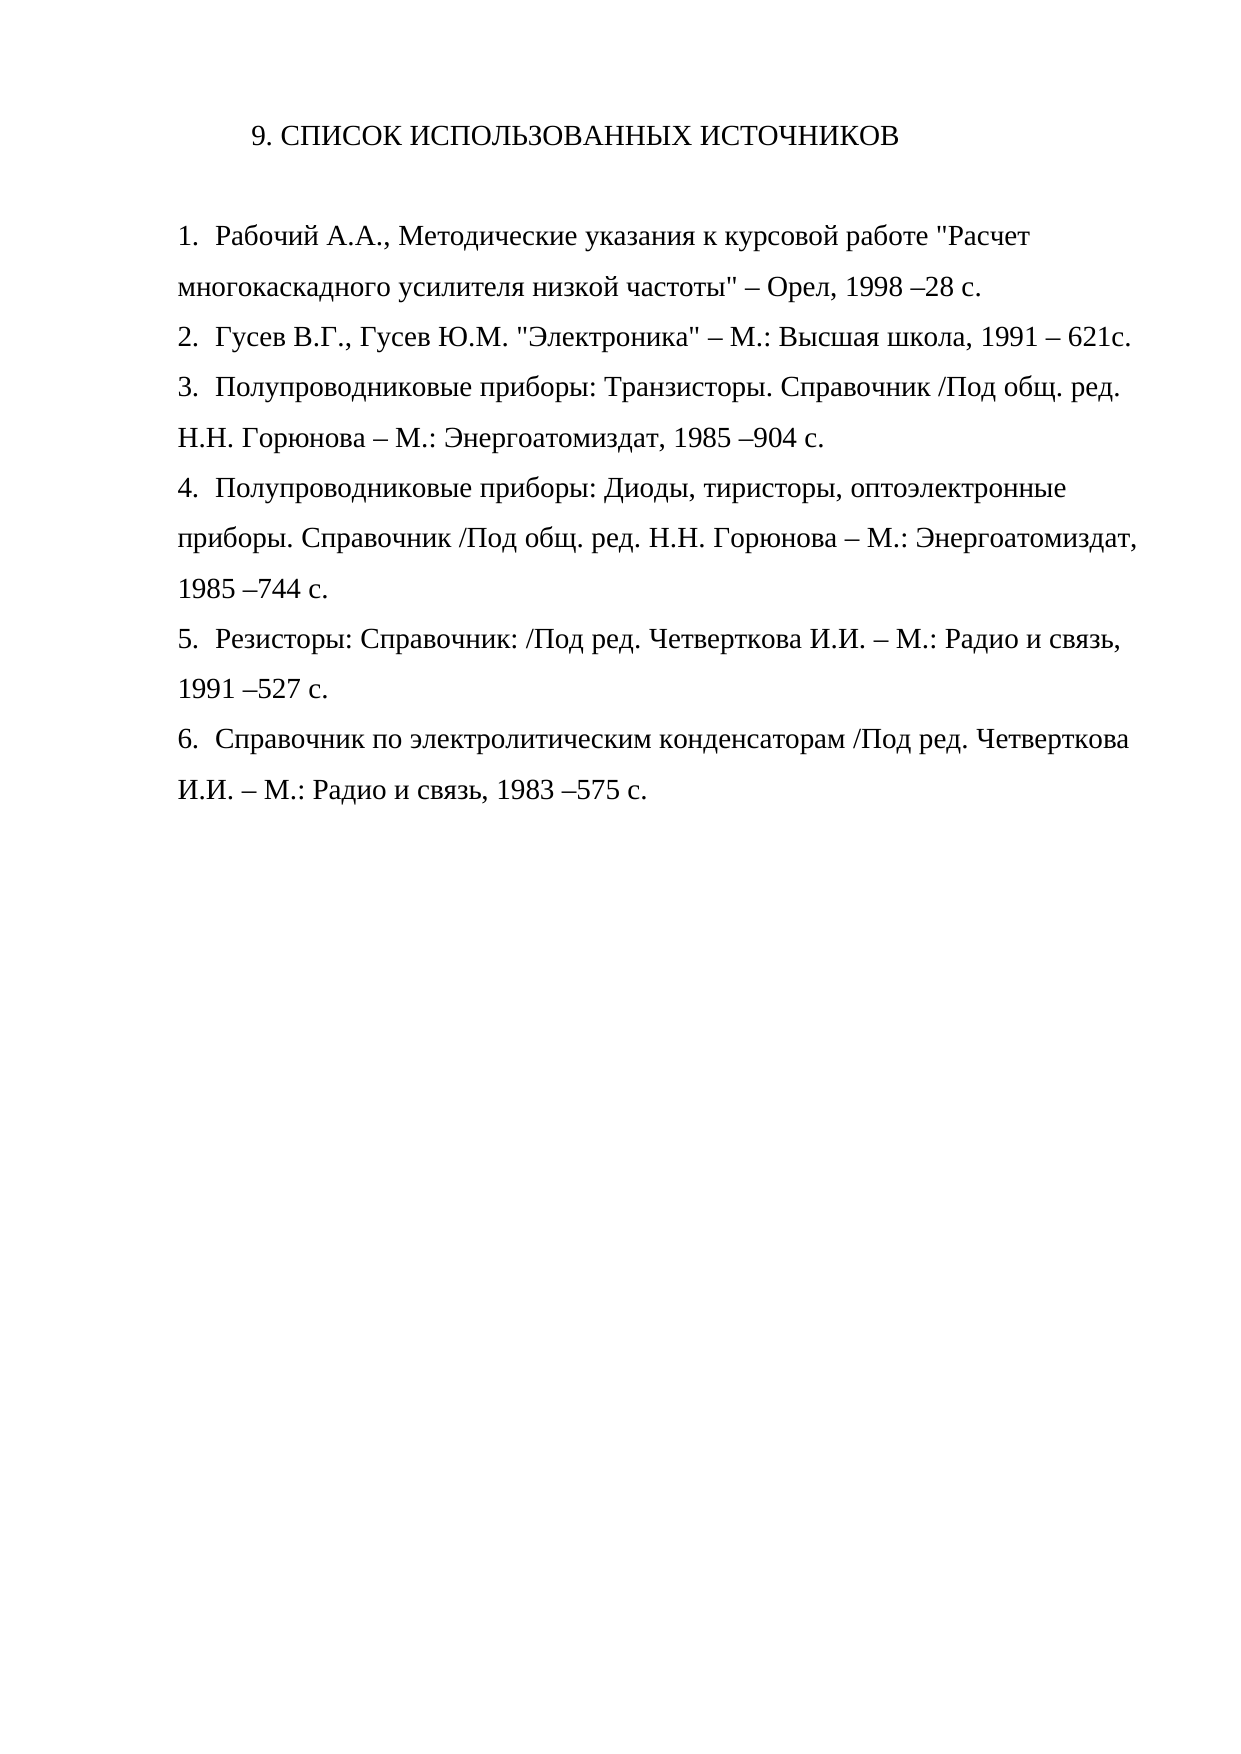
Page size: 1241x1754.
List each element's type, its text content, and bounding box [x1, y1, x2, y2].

list Полупроводниковые приборы: Транзисторы. Справочник /Под общ. ред. Н.Н. Горюнова – М.: Энергоатомиздат, 1985 –904 с. [177, 370, 1152, 453]
list Резисторы: Справочник: /Под ред. Четверткова И.И. – М.: Радио и связь, 1991 –527 с. [177, 621, 1152, 705]
list Рабочий А.А., Методические указания к курсовой работе "Расчет многокаскадного усилителя низкой частоты" – Орел, 1998 –28 с. [177, 219, 1152, 303]
text 9. СПИСОК ИСПОЛЬЗОВАННЫХ ИСТОЧНИКОВ [177, 118, 1152, 152]
list Гусев В.Г., Гусев Ю.М. "Электроника" – М.: Высшая школа, 1991 – 621с. [177, 319, 1152, 353]
list Справочник по электролитическим конденсаторам /Под ред. Четверткова И.И. – М.: Радио и связь, 1983 –575 с. [177, 722, 1152, 806]
list Полупроводниковые приборы: Диоды, тиристоры, оптоэлектронные приборы. Справочник /Под общ. ред. Н.Н. Горюнова – М.: Энергоатомиздат, 1985 –744 с. [177, 470, 1152, 604]
